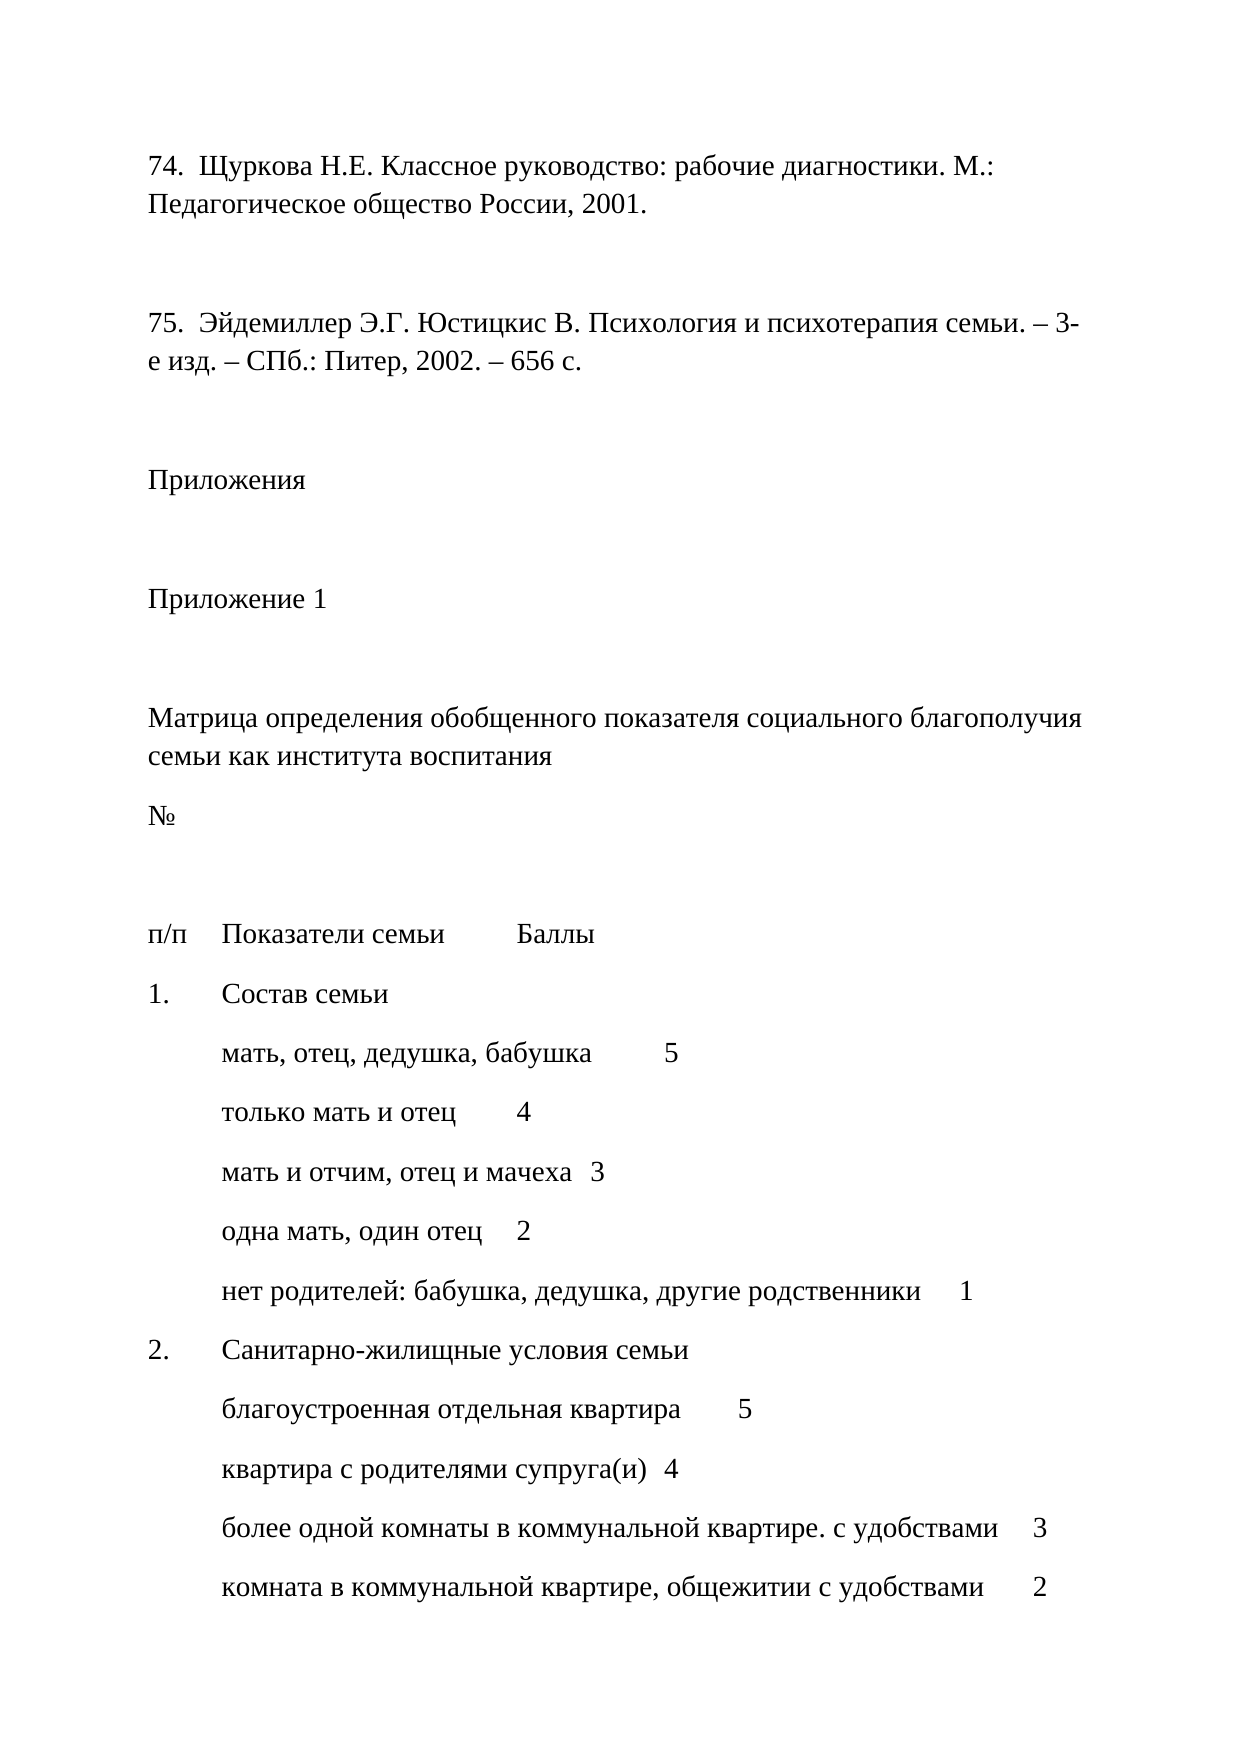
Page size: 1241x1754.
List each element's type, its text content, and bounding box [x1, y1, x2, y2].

text мать, отец, дедушка, бабушка 5 [148, 1035, 1093, 1069]
text 2. Санитарно-жилищные условия семьи [148, 1332, 1093, 1366]
text благоустроенная отдельная квартира 5 [148, 1391, 1093, 1425]
text 75. Эйдемиллер Э.Г. Юстицкис В. Психология и психотерапия семьи. – 3-е изд. – СПб.: Питер, 2002. – 656 с. [148, 305, 1093, 377]
text Приложение 1 [148, 581, 1093, 614]
text комната в коммунальной квартире, общежитии с удобствами 2 [148, 1569, 1093, 1603]
text квартира с родителями супруга(и) 4 [148, 1451, 1093, 1484]
text № [148, 798, 1093, 831]
text 74. Щуркова Н.Е. Классное руководство: рабочие диагностики. М.: Педагогическое общество России, 2001. [148, 148, 1093, 220]
text 1. Состав семьи [148, 976, 1093, 1009]
text п/п Показатели семьи Баллы [148, 916, 1093, 950]
text нет родителей: бабушка, дедушка, другие родственники 1 [148, 1273, 1093, 1306]
text мать и отчим, отец и мачеха 3 [148, 1154, 1093, 1187]
text Матрица определения обобщенного показателя социального благополучия семьи как института воспитания [148, 700, 1093, 772]
text Приложения [148, 462, 1093, 496]
text только мать и отец 4 [148, 1094, 1093, 1128]
text одна мать, один отец 2 [148, 1213, 1093, 1247]
text более одной комнаты в коммунальной квартире. с удобствами 3 [148, 1510, 1093, 1544]
